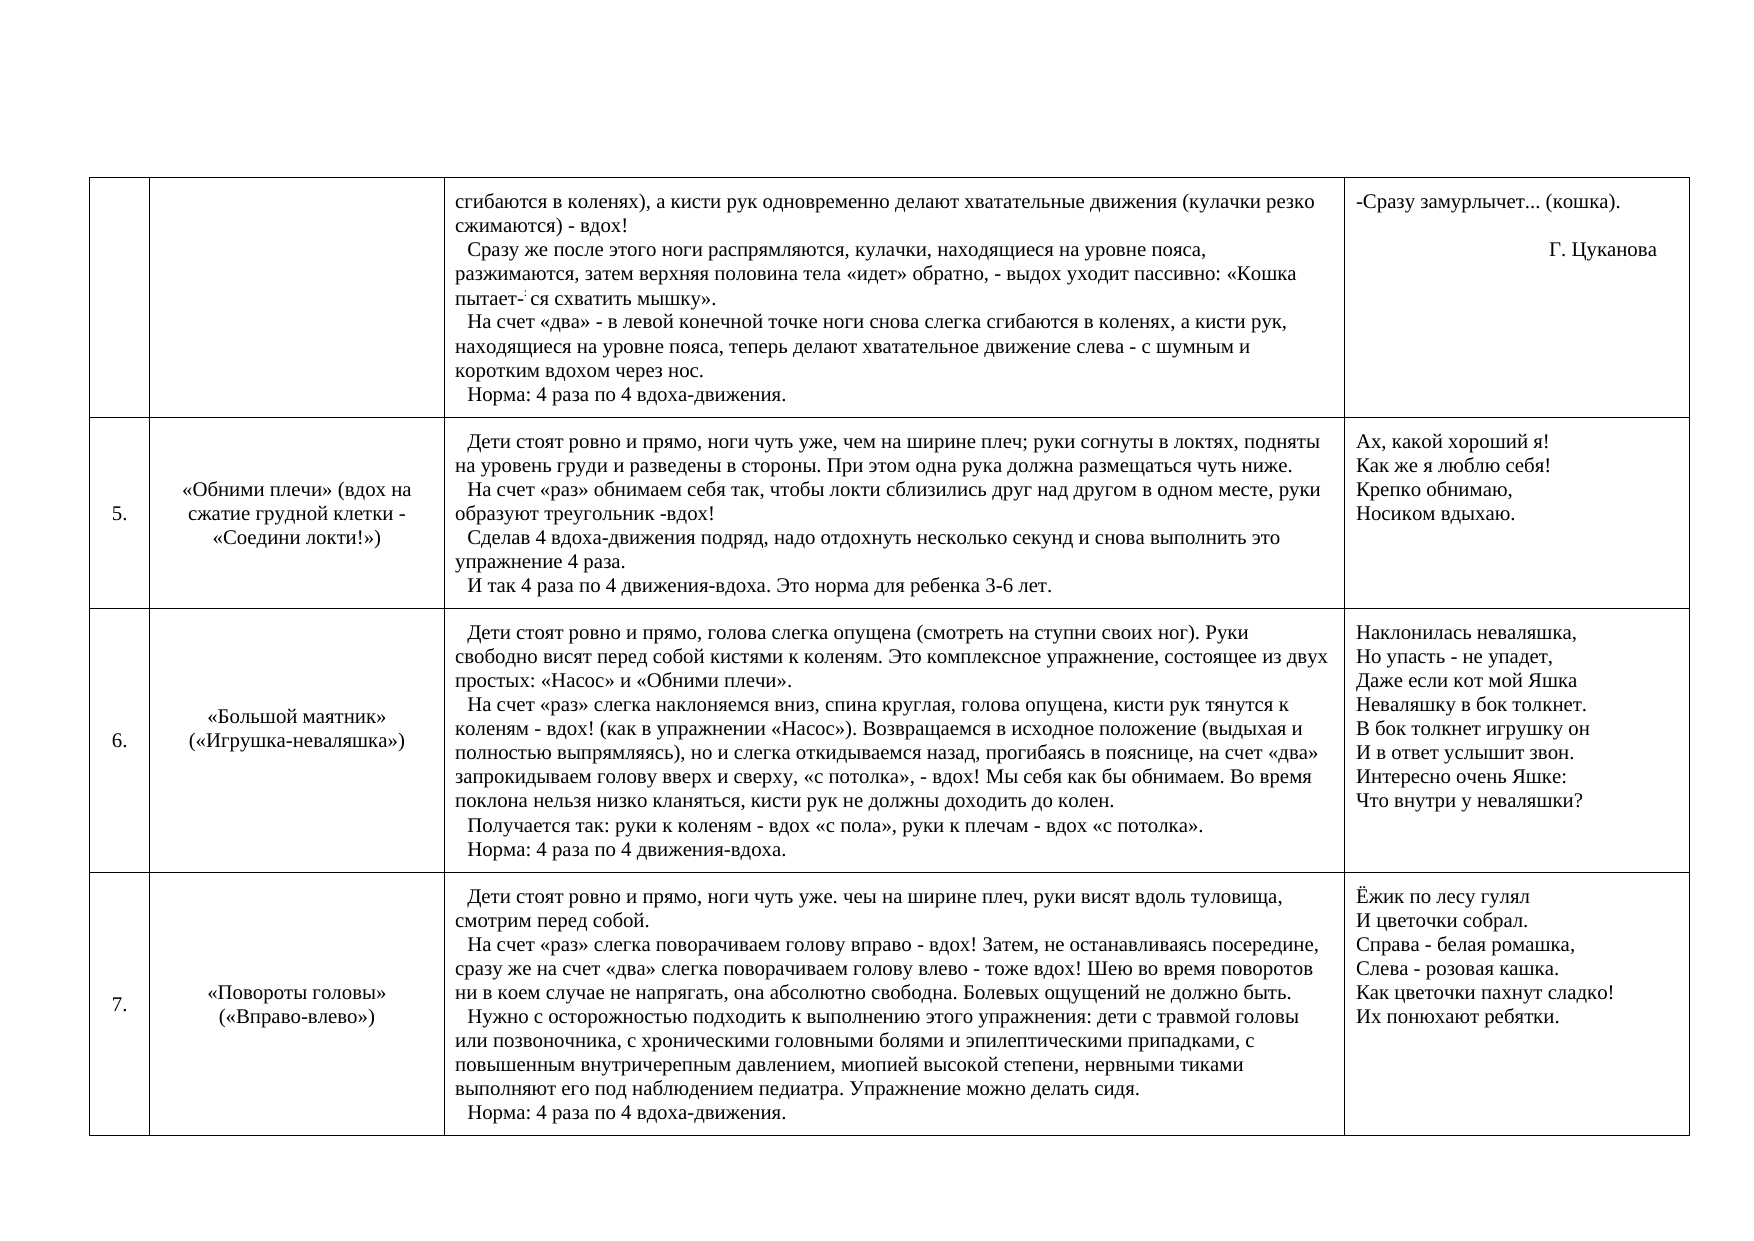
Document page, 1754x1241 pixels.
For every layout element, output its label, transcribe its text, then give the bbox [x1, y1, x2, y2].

table_cell 6. [90, 609, 149, 872]
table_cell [150, 178, 444, 417]
table_cell «Обними плечи» (вдох на сжатие грудной клетки - «Соедини локти!») [150, 418, 444, 608]
table_cell Ёжик по лесу гулял И цветочки собрал. Справа - белая ромашка, Слева - розовая кашка. Как цветочки пахнут сладко! Их понюхают ребятки. [1345, 873, 1689, 1135]
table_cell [1345, 178, 1689, 417]
table_cell 4. [90, 178, 149, 417]
table_cell Ах, какой хороший я! Как же я люблю себя! Крепко обнимаю, Носиком вдыхаю. [1345, 418, 1689, 608]
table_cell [445, 178, 1344, 417]
table_cell Дети стоят ровно и прямо, ноги чуть уже, чем на ширине плеч; руки согнуты в локтях, подняты на уровень груди и разведены в стороны. При этом одна рука должна размещаться чуть ниже. На счет «раз» обнимаем себя так, чтобы локти сблизились друг над другом в одном месте, руки образуют треугольник -вдох! Сделав 4 вдоха-движения подряд, надо отдохнуть несколько секунд и снова выполнить это упражнение 4 раза. И так 4 раза по 4 движения-вдоха. Это норма для ребенка 3-6 лет. [445, 418, 1344, 608]
table_cell Наклонилась неваляшка, Но упасть - не упадет, Даже если кот мой Яшка Неваляшку в бок толкнет. В бок толкнет игрушку он И в ответ услышит звон. Интересно очень Яшке: Что внутри у неваляшки? [1345, 609, 1689, 872]
table_cell 5. [90, 418, 149, 608]
table_cell «Большой маятник» («Игрушка-неваляшка») [150, 609, 444, 872]
table_cell 7. [90, 873, 149, 1135]
table_cell Дети стоят ровно и прямо, голова слегка опущена (смотреть на ступни своих ног). Руки свободно висят перед собой кистями к коленям. Это комплексное упражнение, состоящее из двух простых: «Насос» и «Обними плечи». На счет «раз» слегка наклоняемся вниз, спина круглая, голова опущена, кисти рук тянутся к коленям - вдох! (как в упражнении «Насос»). Возвращаемся в исходное положение (выдыхая и полностью выпрямляясь), но и слегка откидываемся назад, прогибаясь в пояснице, на счет «два» запрокидываем голову вверх и сверху, «с потолка», - вдох! Мы себя как бы обнимаем. Во время поклона нельзя низко кланяться, кисти рук не должны доходить до колен. Получается так: руки к коленям - вдох «с пола», руки к плечам - вдох «с потолка». Норма: 4 раза по 4 движения-вдоха. [445, 609, 1344, 872]
table_cell «Повороты головы» («Вправо-влево») [150, 873, 444, 1135]
table_cell Дети стоят ровно и прямо, ноги чуть уже. чеы на ширине плеч, руки висят вдоль туловища, смотрим перед собой. На счет «раз» слегка поворачиваем голову вправо - вдох! Затем, не останавливаясь посередине, сразу же на счет «два» слегка поворачиваем голову влево - тоже вдох! Шею во время поворотов ни в коем случае не напрягать, она абсолютно свободна. Болевых ощущений не должно быть. Нужно с осторожностью подходить к выполнению этого упражнения: дети с травмой головы или позвоночника, с хроническими головными болями и эпилептическими припадками, с повышенным внутричерепным давлением, миопией высокой степени, нервными тиками выполняют его под наблюдением педиатра. Упражнение можно делать сидя. Норма: 4 раза по 4 вдоха-движения. [445, 873, 1344, 1135]
